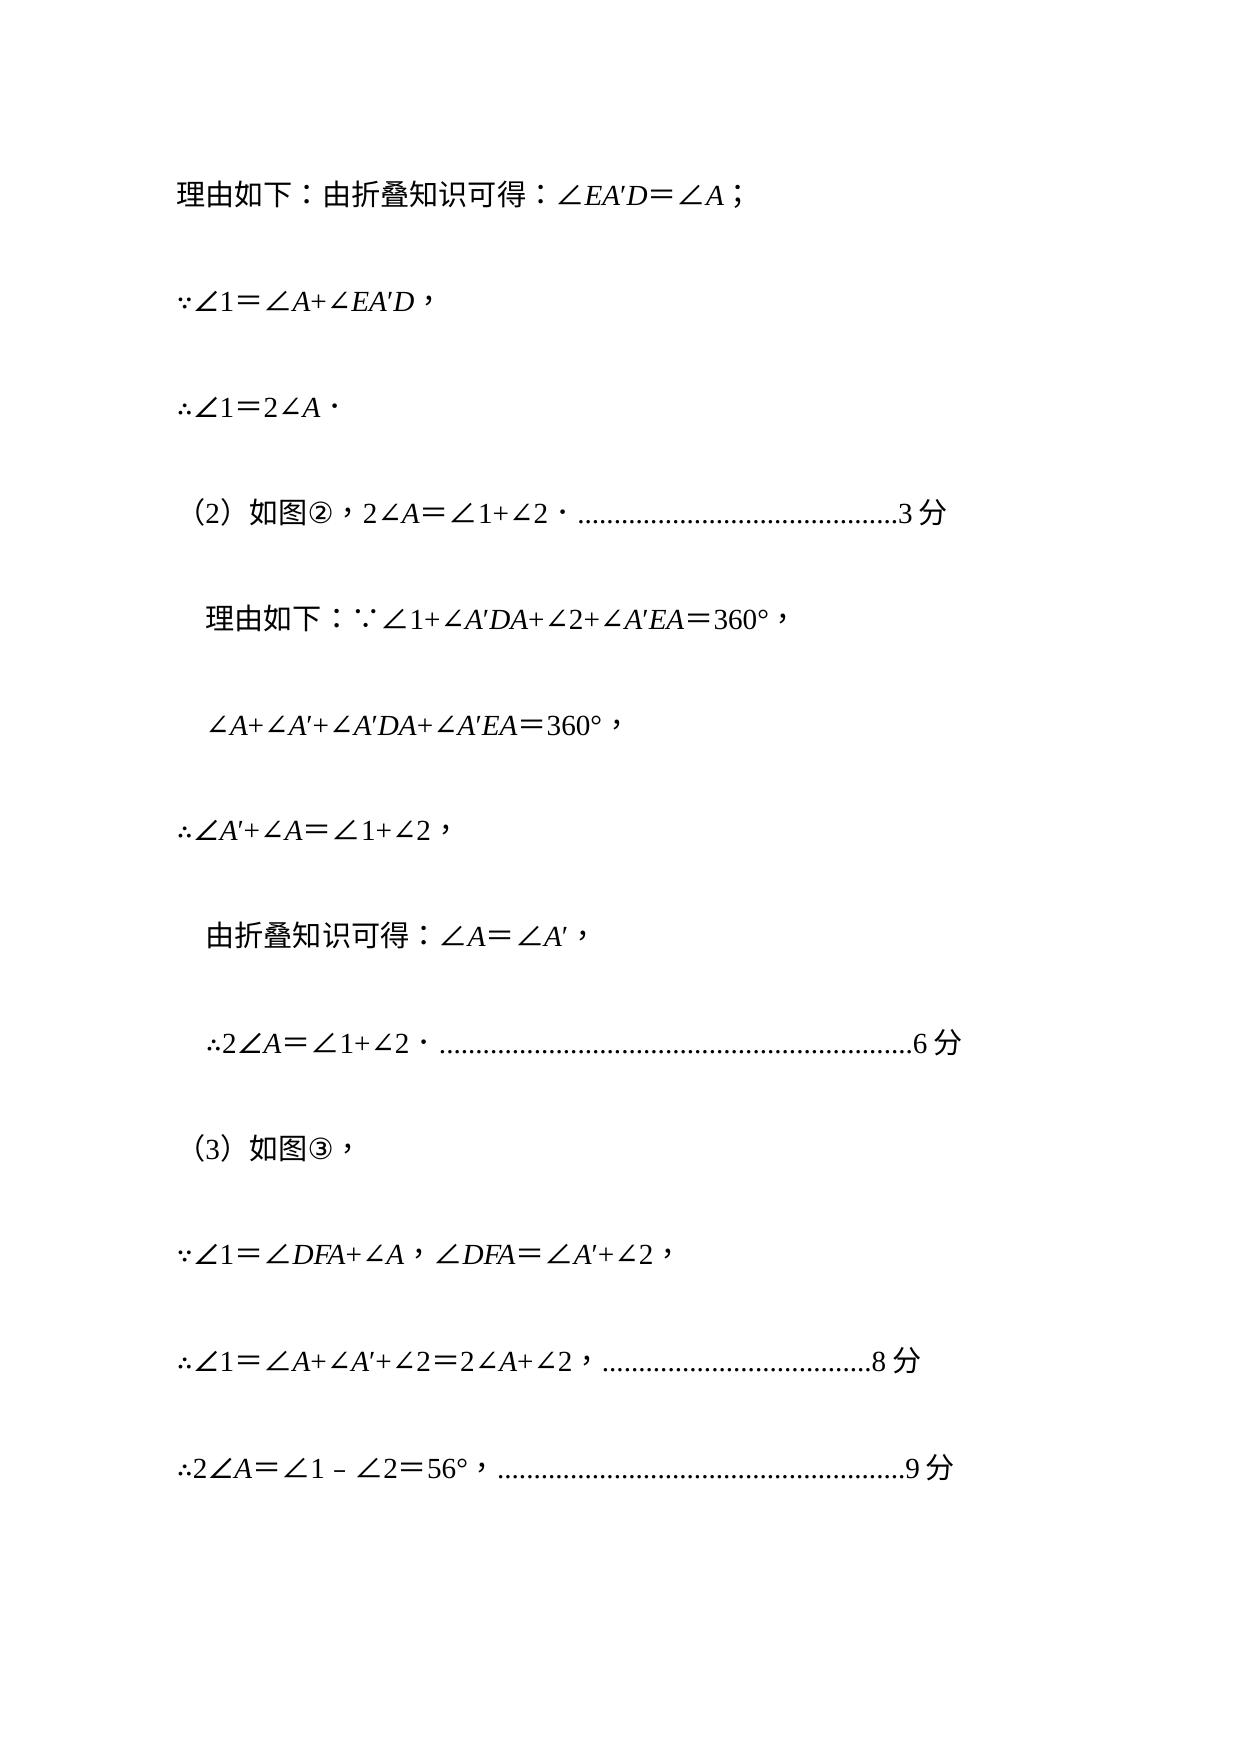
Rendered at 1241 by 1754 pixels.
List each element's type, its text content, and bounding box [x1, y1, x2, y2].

text ∴2∠A＝∠1+∠2．.................................................................6分 [176, 1008, 1093, 1073]
text ∠A+∠A′+∠A′DA+∠A′EA＝360°， [176, 691, 1093, 756]
text ∴∠A′+∠A＝∠1+∠2， [176, 797, 1093, 862]
text 理由如下：由折叠知识可得：∠EA′D＝∠A； [176, 162, 1093, 227]
text （3）如图③， [176, 1115, 1093, 1180]
text ∵∠1＝∠DFA+∠A，∠DFA＝∠A′+∠2， [176, 1221, 1093, 1286]
text 由折叠知识可得：∠A＝∠A′， [176, 903, 1093, 968]
text ∴∠1＝2∠A． [176, 373, 1093, 438]
text ∴∠1＝∠A+∠A′+∠2＝2∠A+∠2，.....................................8分 [176, 1327, 1093, 1392]
text ∴2∠A＝∠1﹣∠2＝56°，........................................................9分 [176, 1433, 1093, 1498]
text ∵∠1＝∠A+∠EA′D， [176, 268, 1093, 333]
text （2）如图②，2∠A＝∠1+∠2．............................................3分 [176, 479, 1093, 544]
text 理由如下：∵∠1+∠A′DA+∠2+∠A′EA＝360°， [176, 586, 1093, 651]
